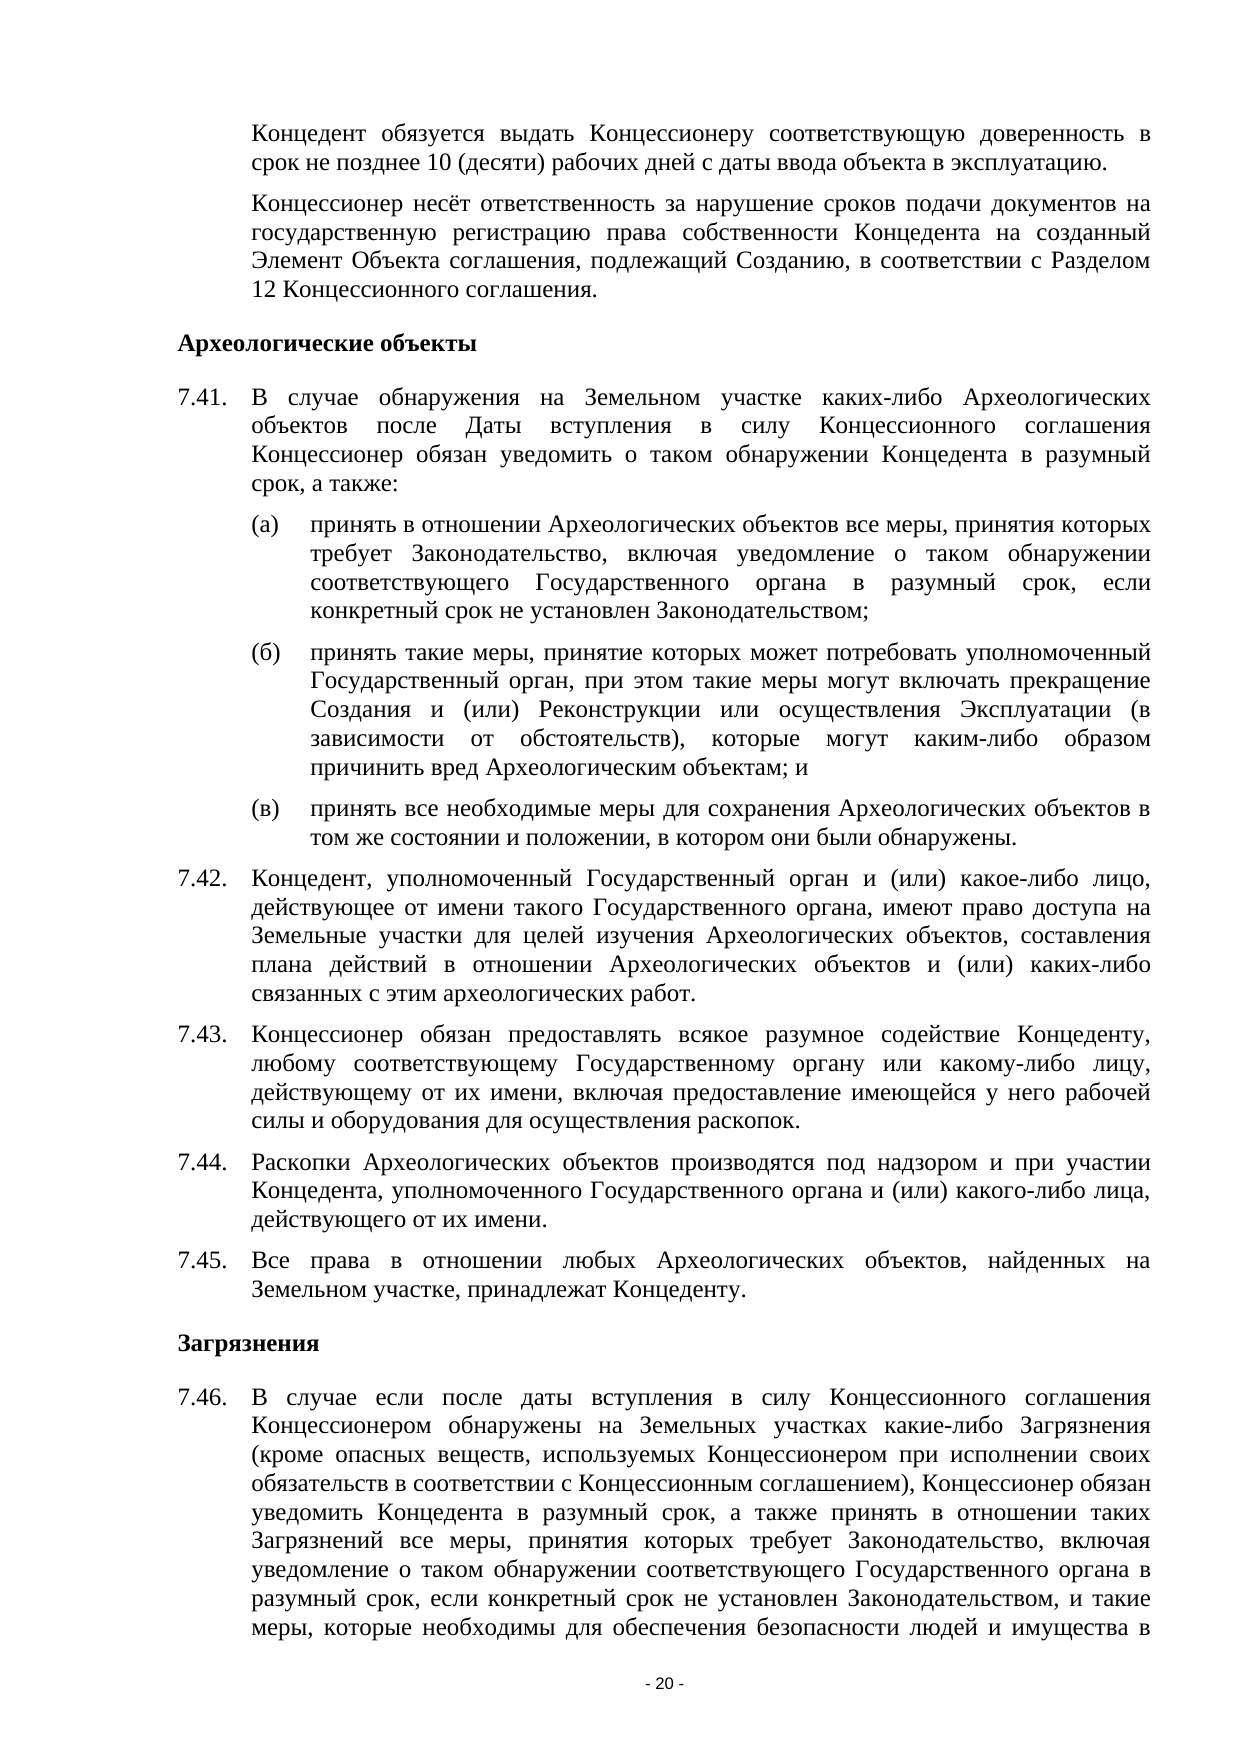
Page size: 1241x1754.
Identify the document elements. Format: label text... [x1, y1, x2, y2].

list принять такие меры, принятие которых может потребовать уполномоченный Государственный орган, при этом такие меры могут включать прекращение Создания и (или) Реконструкции или осуществления Эксплуатации (в зависимости от обстоятельств), которые могут каким-либо образом причинить вред Археологическим объектам; и [251, 637, 1152, 781]
list Все права в отношении любых Археологических объектов, найденных на Земельном участке, принадлежат Концеденту. [177, 1246, 1152, 1303]
list Концедент, уполномоченный Государственный орган и (или) какое-либо лицо, действующее от имени такого Государственного органа, имеют право доступа на Земельные участки для целей изучения Археологических объектов, составления плана действий в отношении Археологических объектов и (или) каких-либо связанных с этим археологических работ. [177, 863, 1152, 1007]
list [251, 118, 1152, 176]
list Концессионер несёт ответственность за нарушение сроков подачи документов на государственную регистрацию права собственности Концедента на созданный Элемент Объекта соглашения, подлежащий Созданию, в соответствии с Разделом 12 Концессионного соглашения. [251, 188, 1152, 303]
text Археологические объекты [177, 328, 1152, 357]
list принять в отношении Археологических объектов все меры, принятия которых требует Законодательство, включая уведомление о таком обнаружении соответствующего Государственного органа в разумный срок, если конкретный срок не установлен Законодательством; [251, 509, 1152, 624]
list принять все необходимые меры для сохранения Археологических объектов в том же состоянии и положении, в котором они были обнаружены. [251, 793, 1152, 851]
list Концессионер обязан предоставлять всякое разумное содействие Концеденту, любому соответствующему Государственному органу или какому-либо лицу, действующему от их имени, включая предоставление имеющейся у него рабочей силы и оборудования для осуществления раскопок. [177, 1019, 1152, 1134]
text Загрязнения [177, 1328, 1152, 1357]
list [177, 1382, 1152, 1641]
list Раскопки Археологических объектов производятся под надзором и при участии Концедента, уполномоченного Государственного органа и (или) какого-либо лица, действующего от их имени. [177, 1147, 1152, 1233]
list В случае обнаружения на Земельном участке каких-либо Археологических объектов после Даты вступления в силу Концессионного соглашения Концессионер обязан уведомить о таком обнаружении Концедента в разумный срок, а также: [177, 382, 1152, 497]
